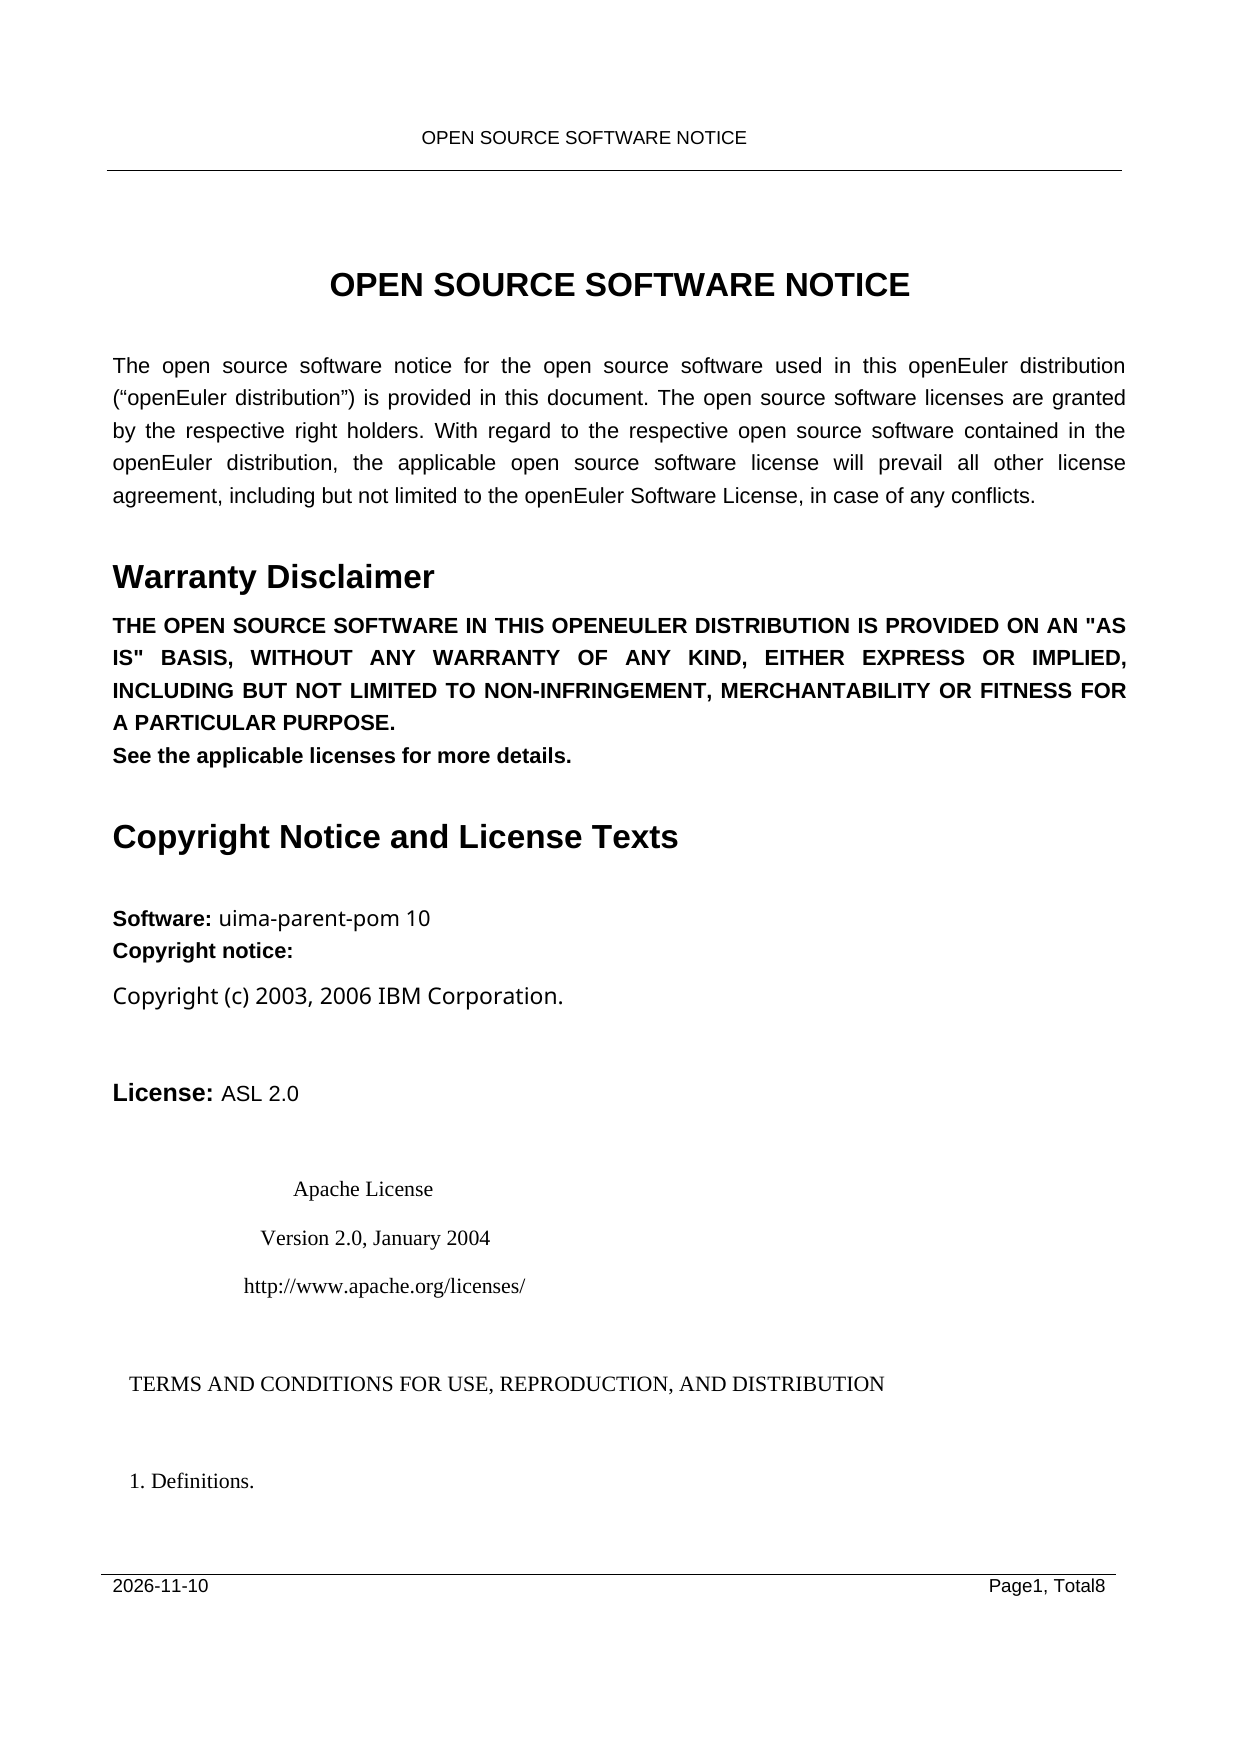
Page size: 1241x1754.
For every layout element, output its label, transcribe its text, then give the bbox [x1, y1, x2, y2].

text OPEN SOURCE SOFTWARE NOTICE [112, 251, 1128, 316]
text The open source software notice for the open source software used in this openEuler distribution (“openEuler distribution”) is provided in this document. The open source software licenses are granted by the respective right holders. With regard to the respective open source software contained in the openEuler distribution, the applicable open source software license will prevail all other license agreement, including but not limited to the openEuler Software License, in case of any conflicts. [112, 349, 1128, 511]
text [112, 1123, 1128, 1497]
text Copyright notice: [112, 934, 1128, 966]
text THE OPEN SOURCE SOFTWARE IN THIS OPENEULER DISTRIBUTION IS PROVIDED ON AN "AS IS" BASIS, WITHOUT ANY WARRANTY OF ANY KIND, EITHER EXPRESS OR IMPLIED, INCLUDING BUT NOT LIMITED TO NON-INFRINGEMENT, MERCHANTABILITY OR FITNESS FOR A PARTICULAR PURPOSE. See the applicable licenses for more details. [112, 609, 1128, 771]
text Copyright Notice and License Texts [112, 804, 1128, 869]
text License: ASL 2.0 [112, 1077, 1128, 1109]
text Copyright (c) 2003, 2006 IBM Corporation. [112, 979, 1128, 1060]
text Warranty Disclaimer [112, 544, 1128, 609]
text Software: uima-parent-pom 10 [112, 901, 1128, 934]
